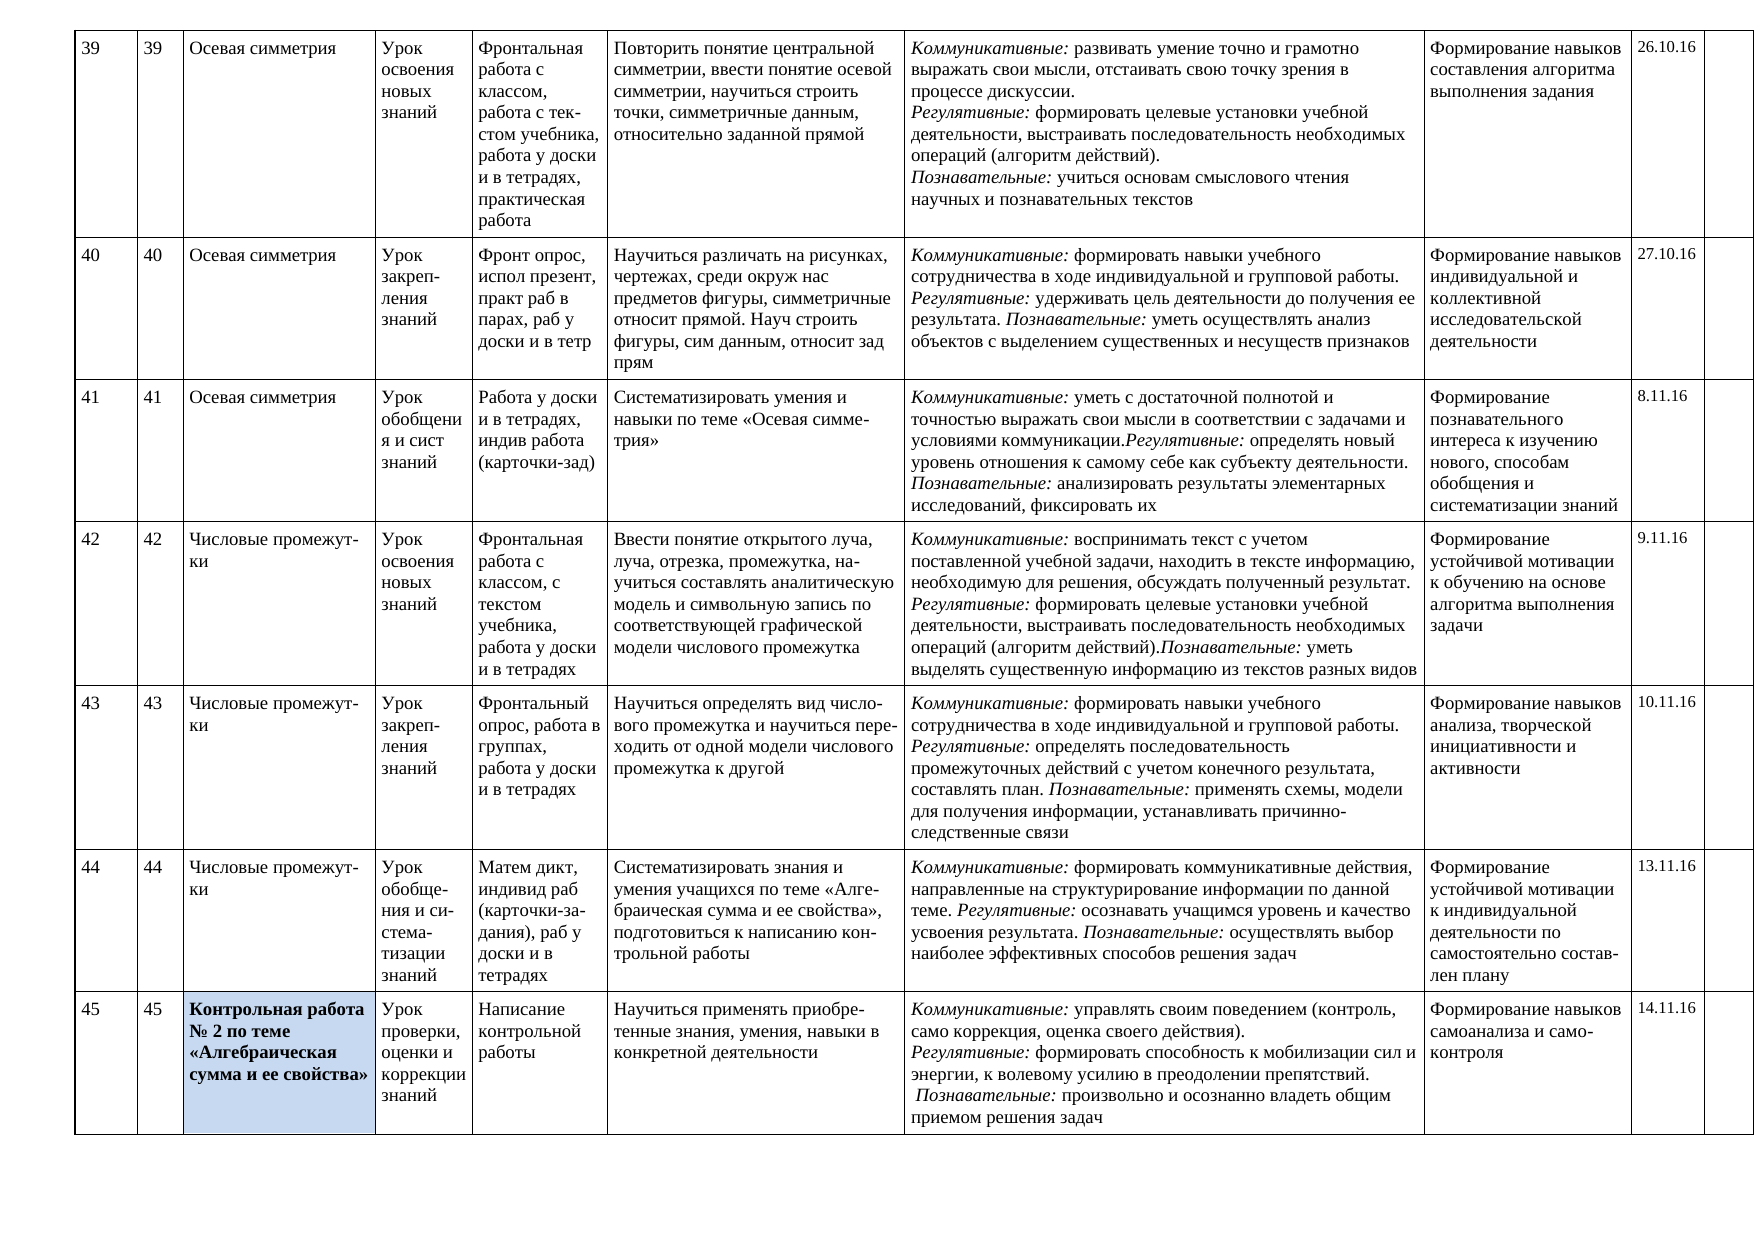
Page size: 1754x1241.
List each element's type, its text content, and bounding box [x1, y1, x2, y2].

table_cell Числовые промежутки [184, 686, 375, 849]
table_cell Коммуникативные: управлять своим поведением (контроль, само коррекция, оценка своего действия). Регулятивные: формировать способность к мобилизации сил и энергии, к волевому усилию в преодолении препятствий. Познавательные: произвольно и осознанно владеть общим приемом решения задач [905, 992, 1424, 1133]
table_cell Ввести понятие открытого луча, луча, отрезка, промежутка, научиться составлять аналитическую модель и символьную запись по соответствующей графической модели числового промежутка [608, 522, 904, 685]
table_cell 41 [76, 380, 137, 521]
table_cell 42 [76, 522, 137, 685]
table_cell Работа у доски и в тетрадях, индив работа (карточки-зад) [473, 380, 607, 521]
table_cell Фронтальная работа с классом, с текстом учебника, работа у доски и в тетрадях [473, 522, 607, 685]
table_cell Урок освоения новых знаний [376, 522, 472, 685]
table_cell Коммуникативные: формировать навыки учебного сотрудничества в ходе индивидуальной и групповой работы. Регулятивные: определять последовательность промежуточных действий с учетом конечного результата, составлять план. Познавательные: применять схемы, модели для получения информации, устанавливать причинно-следственные связи [905, 686, 1424, 849]
table_cell Матем дикт, индивид раб (карточки-задания), раб у доски и в тетрадях [473, 850, 607, 991]
table_cell Научиться применять приобретенные знания, умения, навыки в конкретной деятельности [608, 992, 904, 1133]
table_cell [1705, 686, 1753, 849]
table_cell Коммуникативные: развивать умение точно и грамотно выражать свои мысли, отстаивать свою точку зрения в процессе дискуссии. Регулятивные: формировать целевые установки учебной деятельности, выстраивать последовательность необходимых операций (алгоритм действий). Познавательные: учиться основам смыслового чтения научных и познавательных текстов [905, 31, 1424, 237]
table_cell 39 [76, 31, 137, 237]
table_cell 45 [76, 992, 137, 1133]
table_cell 10.11.16 [1632, 686, 1704, 849]
table_cell 44 [76, 850, 137, 991]
table_cell 44 [138, 850, 183, 991]
table_cell 9.11.16 [1632, 522, 1704, 685]
table_cell Урок обобщения и систематизации знаний [376, 850, 472, 991]
table_cell Урок закрепления знаний [376, 238, 472, 379]
table_cell Урок закрепления знаний [376, 686, 472, 849]
table_cell 26.10.16 [1632, 31, 1704, 237]
table_cell 40 [138, 238, 183, 379]
table_cell 8.11.16 [1632, 380, 1704, 521]
table_cell Фронтальный опрос, работа в группах, работа у доски и в тетрадях [473, 686, 607, 849]
table_cell Формирование устойчивой мотивации к обучению на основе алгоритма выполнения задачи [1425, 522, 1631, 685]
table_cell Систематизировать умения и навыки по теме «Осевая симметрия» [608, 380, 904, 521]
table_cell Формирование навыков составления алгоритма выполнения задания [1425, 31, 1631, 237]
table_cell Числовые промежутки [184, 850, 375, 991]
table_cell Урок освоения новых знаний [376, 31, 472, 237]
table_cell Систематизировать знания и умения учащихся по теме «Алгебраическая сумма и ее свойства», подготовиться к написанию контрольной работы [608, 850, 904, 991]
table_cell Формирование навыков индивидуальной и коллективной исследовательской деятельности [1425, 238, 1631, 379]
table_cell Урок проверки, оценки и коррекции знаний [376, 992, 472, 1133]
table_cell 45 [138, 992, 183, 1133]
table_cell Коммуникативные: формировать коммуникативные действия, направленные на структурирование информации по данной теме. Регулятивные: осознавать учащимся уровень и качество усвоения результата. Познавательные: осуществлять выбор наиболее эффективных способов решения задач [905, 850, 1424, 991]
table_cell 43 [76, 686, 137, 849]
table_cell 40 [76, 238, 137, 379]
table_cell 43 [138, 686, 183, 849]
table_cell Формирование навыков самоанализа и самоконтроля [1425, 992, 1631, 1133]
table_cell Урок обобщения и сист знаний [376, 380, 472, 521]
table_cell Научиться различать на рисунках, чертежах, среди окруж нас предметов фигуры, симметричные относит прямой. Науч строить фигуры, сим данным, относит зад прям [608, 238, 904, 379]
table_cell Осевая симметрия [184, 380, 375, 521]
table_cell 42 [138, 522, 183, 685]
table_cell Формирование устойчивой мотивации к индивидуальной деятельности по самостоятельно составлен плану [1425, 850, 1631, 991]
table_cell [1705, 31, 1753, 237]
table_cell 27.10.16 [1632, 238, 1704, 379]
table_cell Научиться определять вид числового промежутка и научиться переходить от одной модели числового промежутка к другой [608, 686, 904, 849]
table_cell 39 [138, 31, 183, 237]
table_cell Фронтальная работа с классом, работа с текстом учебника, работа у доски и в тетрадях, практическая работа [473, 31, 607, 237]
table_cell Числовые промежутки [184, 522, 375, 685]
table_cell 13.11.16 [1632, 850, 1704, 991]
table_cell Коммуникативные: формировать навыки учебного сотрудничества в ходе индивидуальной и групповой работы. Регулятивные: удерживать цель деятельности до получения ее результата. Познавательные: уметь осуществлять анализ объектов с выделением существенных и несуществ признаков [905, 238, 1424, 379]
table_cell [1705, 238, 1753, 379]
table_cell Контрольная работа № 2 по теме «Алгебраическая сумма и ее свойства» [184, 992, 375, 1133]
table_cell Написание контрольной работы [473, 992, 607, 1133]
table_cell Осевая симметрия [184, 238, 375, 379]
table_cell Коммуникативные: уметь с достаточной полнотой и точностью выражать свои мысли в соответствии с задачами и условиями коммуникации.Регулятивные: определять новый уровень отношения к самому себе как субъекту деятельности. Познавательные: анализировать результаты элементарных исследований, фиксировать их [905, 380, 1424, 521]
table_cell Формирование навыков анализа, творческой инициативности и активности [1425, 686, 1631, 849]
table_cell 41 [138, 380, 183, 521]
table_cell [1705, 522, 1753, 685]
table_cell 14.11.16 [1632, 992, 1704, 1133]
table_cell [1705, 850, 1753, 991]
table_cell Формирование познавательного интереса к изучению нового, способам обобщения и систематизации знаний [1425, 380, 1631, 521]
table_cell [1705, 380, 1753, 521]
table_cell Повторить понятие центральной симметрии, ввести понятие осевой симметрии, научиться строить точки, симметричные данным, относительно заданной прямой [608, 31, 904, 237]
table_cell Коммуникативные: воспринимать текст с учетом поставленной учебной задачи, находить в тексте информацию, необходимую для решения, обсуждать полученный результат. Регулятивные: формировать целевые установки учебной деятельности, выстраивать последовательность необходимых операций (алгоритм действий).Познавательные: уметь выделять существенную информацию из текстов разных видов [905, 522, 1424, 685]
table_cell Фронт опрос, испол презент, практ раб в парах, раб у доски и в тетр [473, 238, 607, 379]
table_cell Осевая симметрия [184, 31, 375, 237]
table_cell [1705, 992, 1753, 1133]
